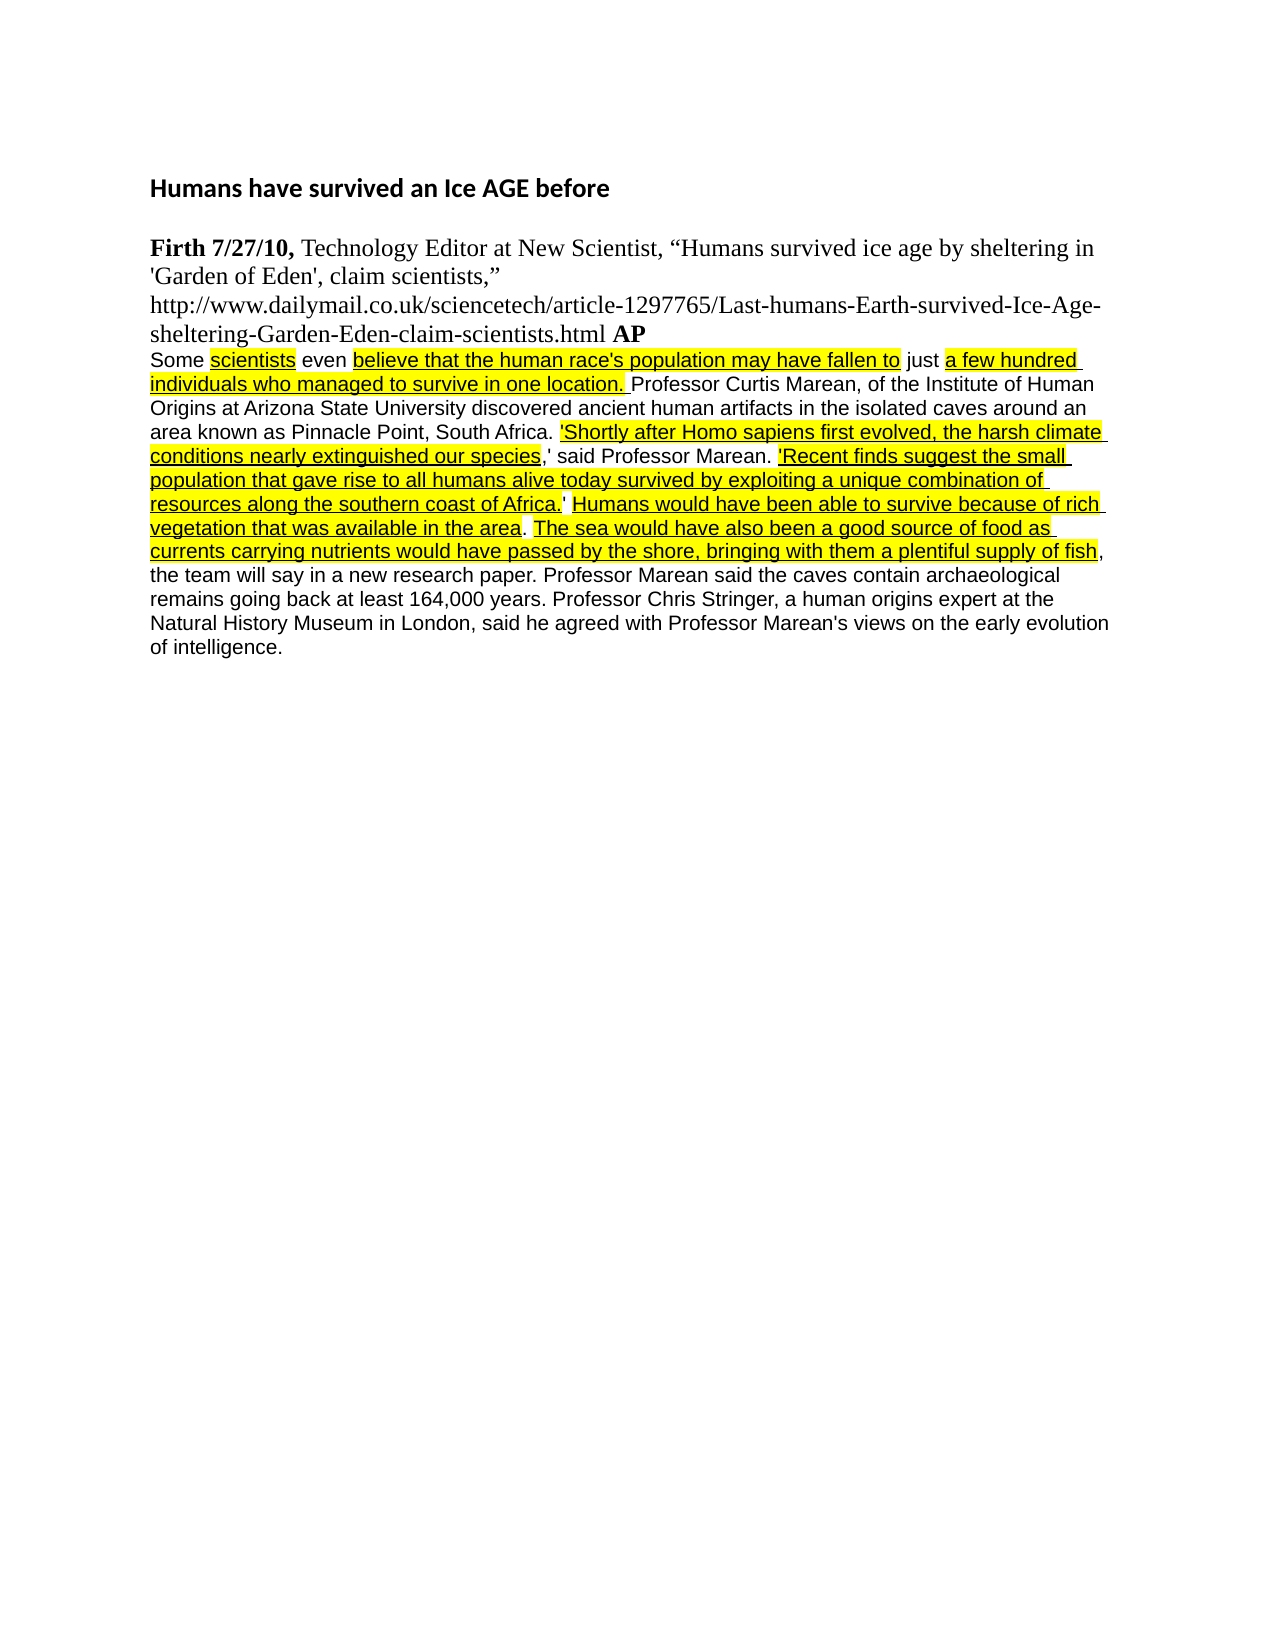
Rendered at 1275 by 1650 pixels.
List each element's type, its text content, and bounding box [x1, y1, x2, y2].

subtitle Humans have survived an Ice AGE before [150, 171, 1125, 204]
text Some scientists even believe that the human race's population may have fallen to just a few hundred individuals who managed to survive in one location. Professor Curtis Marean, of the Institute of Human Origins at Arizona State University discovered ancient human artifacts in the isolated caves around an area known as Pinnacle Point, South Africa. 'Shortly after Homo sapiens first evolved, the harsh climate conditions nearly extinguished our species,' said Professor Marean. 'Recent finds suggest the small population that gave rise to all humans alive today survived by exploiting a unique combination of resources along the southern coast of Africa.' Humans would have been able to survive because of rich vegetation that was available in the area. The sea would have also been a good source of food as currents carrying nutrients would have passed by the shore, bringing with them a plentiful supply of fish, the team will say in a new research paper. Professor Marean said the caves contain archaeological remains going back at least 164,000 years. Professor Chris Stringer, a human origins expert at the Natural History Museum in London, said he agreed with Professor Marean's views on the early evolution of intelligence. [150, 348, 1125, 659]
text Firth 7/27/10, Technology Editor at New Scientist, “Humans survived ice age by sheltering in 'Garden of Eden', claim scientists,” http://www.dailymail.co.uk/sciencetech/article-1297765/Last-humans-Earth-survived-Ice-Age-sheltering-Garden-Eden-claim-scientists.html AP [150, 233, 1125, 348]
